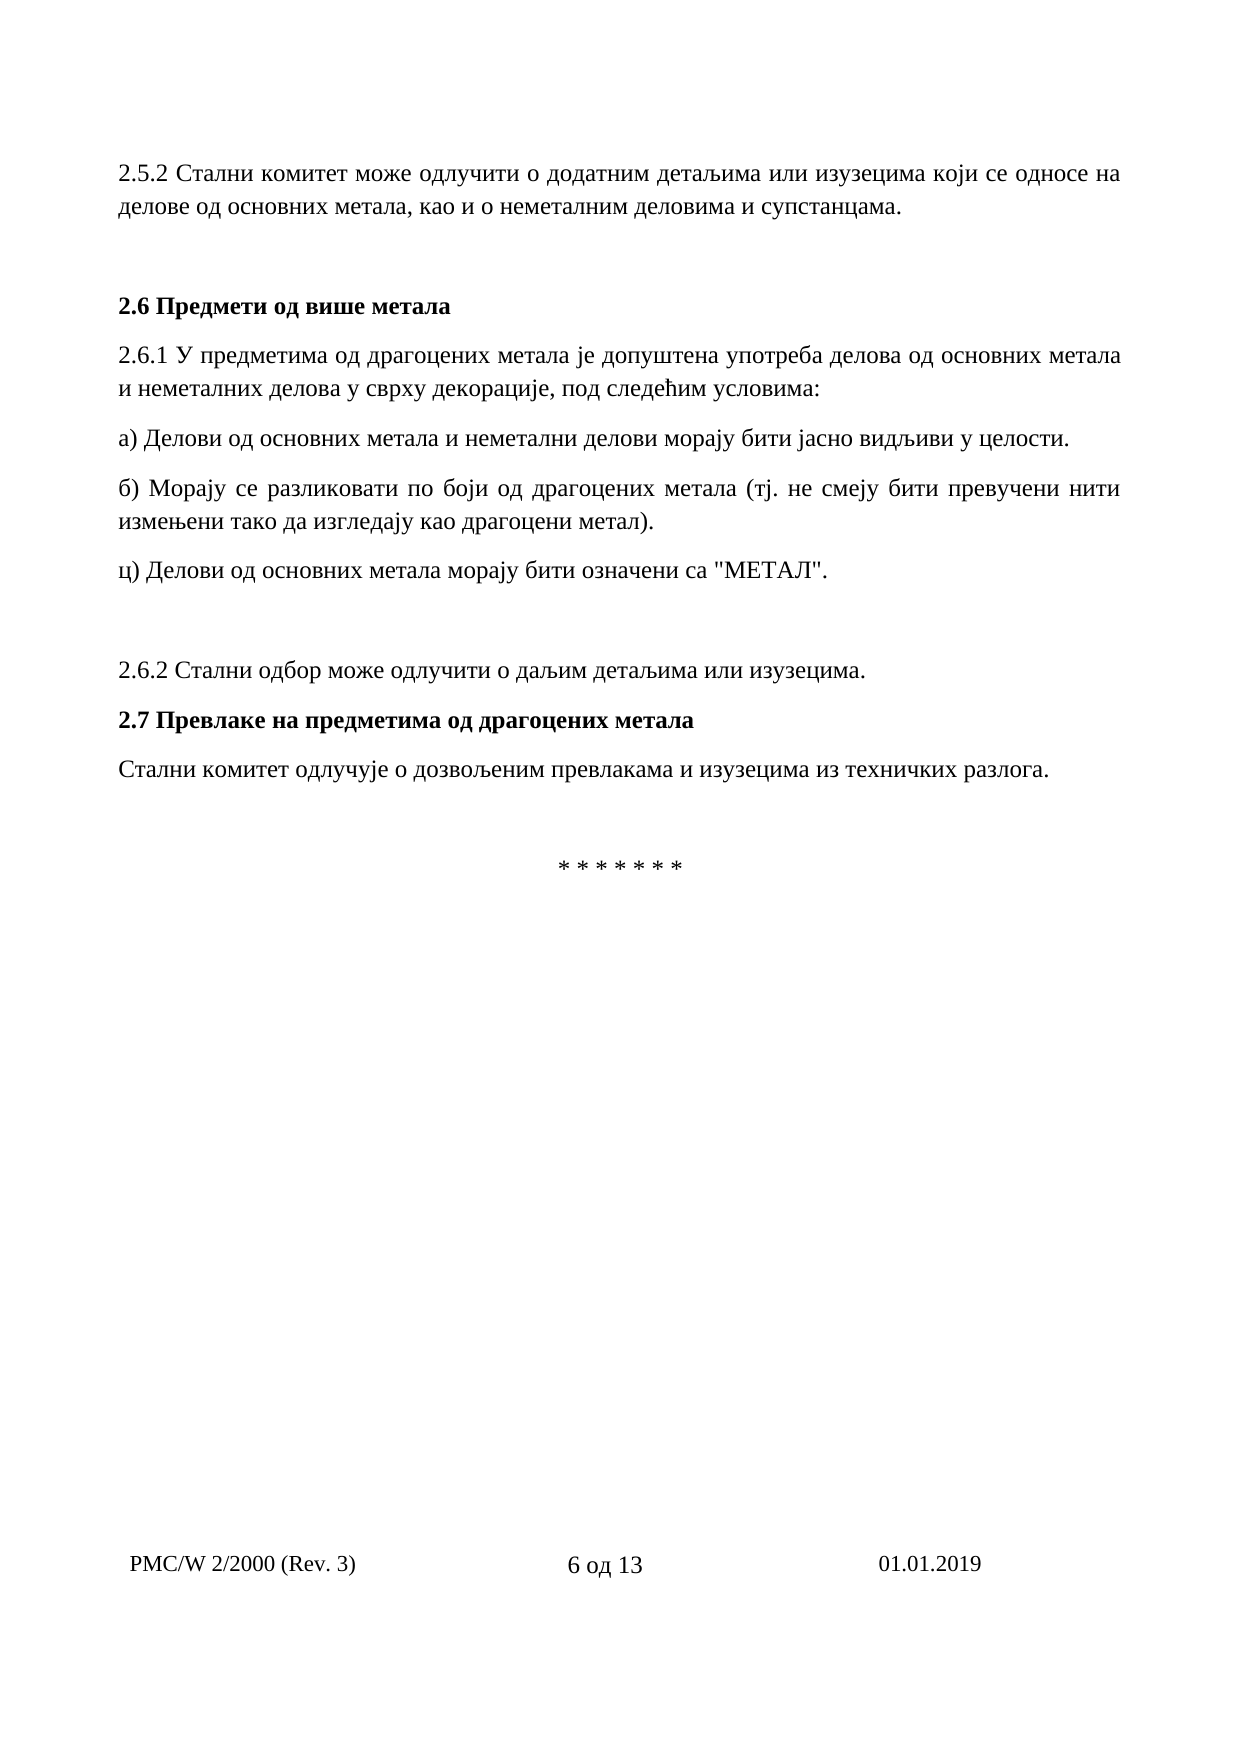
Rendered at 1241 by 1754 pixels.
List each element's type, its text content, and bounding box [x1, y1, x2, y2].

text 2.6.2 Стални одбор може одлучити о даљим детаљима или изузецима. [118, 655, 1122, 684]
text б) Морају се разликовати по боји од драгоцених метала (тј. не смеју бити превучени нити измењени тако да изгледају као драгоцени метал). [118, 473, 1122, 535]
table_header 6 од 13 [443, 1550, 767, 1583]
text ц) Делови од основних метала морају бити означени са "МЕТАЛ". [118, 556, 1122, 584]
table_header PMC/W 2/2000 (Rev. 3) [118, 1550, 443, 1583]
table_header 01.01.2019 [768, 1550, 1092, 1583]
text Стални комитет одлучује о дозвољеним превлакама и изузецима из техничких разлога. [118, 754, 1122, 783]
text 2.6 Предмети од више метала [118, 291, 1122, 319]
text 2.7 Превлаке на предметима од драгоцених метала [118, 705, 1122, 733]
text а) Делови од основних метала и неметални делови морају бити јасно видљиви у целости. [118, 423, 1122, 452]
text 2.5.2 Стални комитет може одлучити о додатним детаљима или изузецима који се односе на делове од основних метала, као и о неметалним деловима и супстанцама. [118, 158, 1122, 220]
text * * * * * * * [118, 854, 1122, 882]
text 2.6.1 У предметима од драгоцених метала је допуштена употреба делова од основних метала и неметалних делова у сврху декорације, под следећим условима: [118, 341, 1122, 402]
